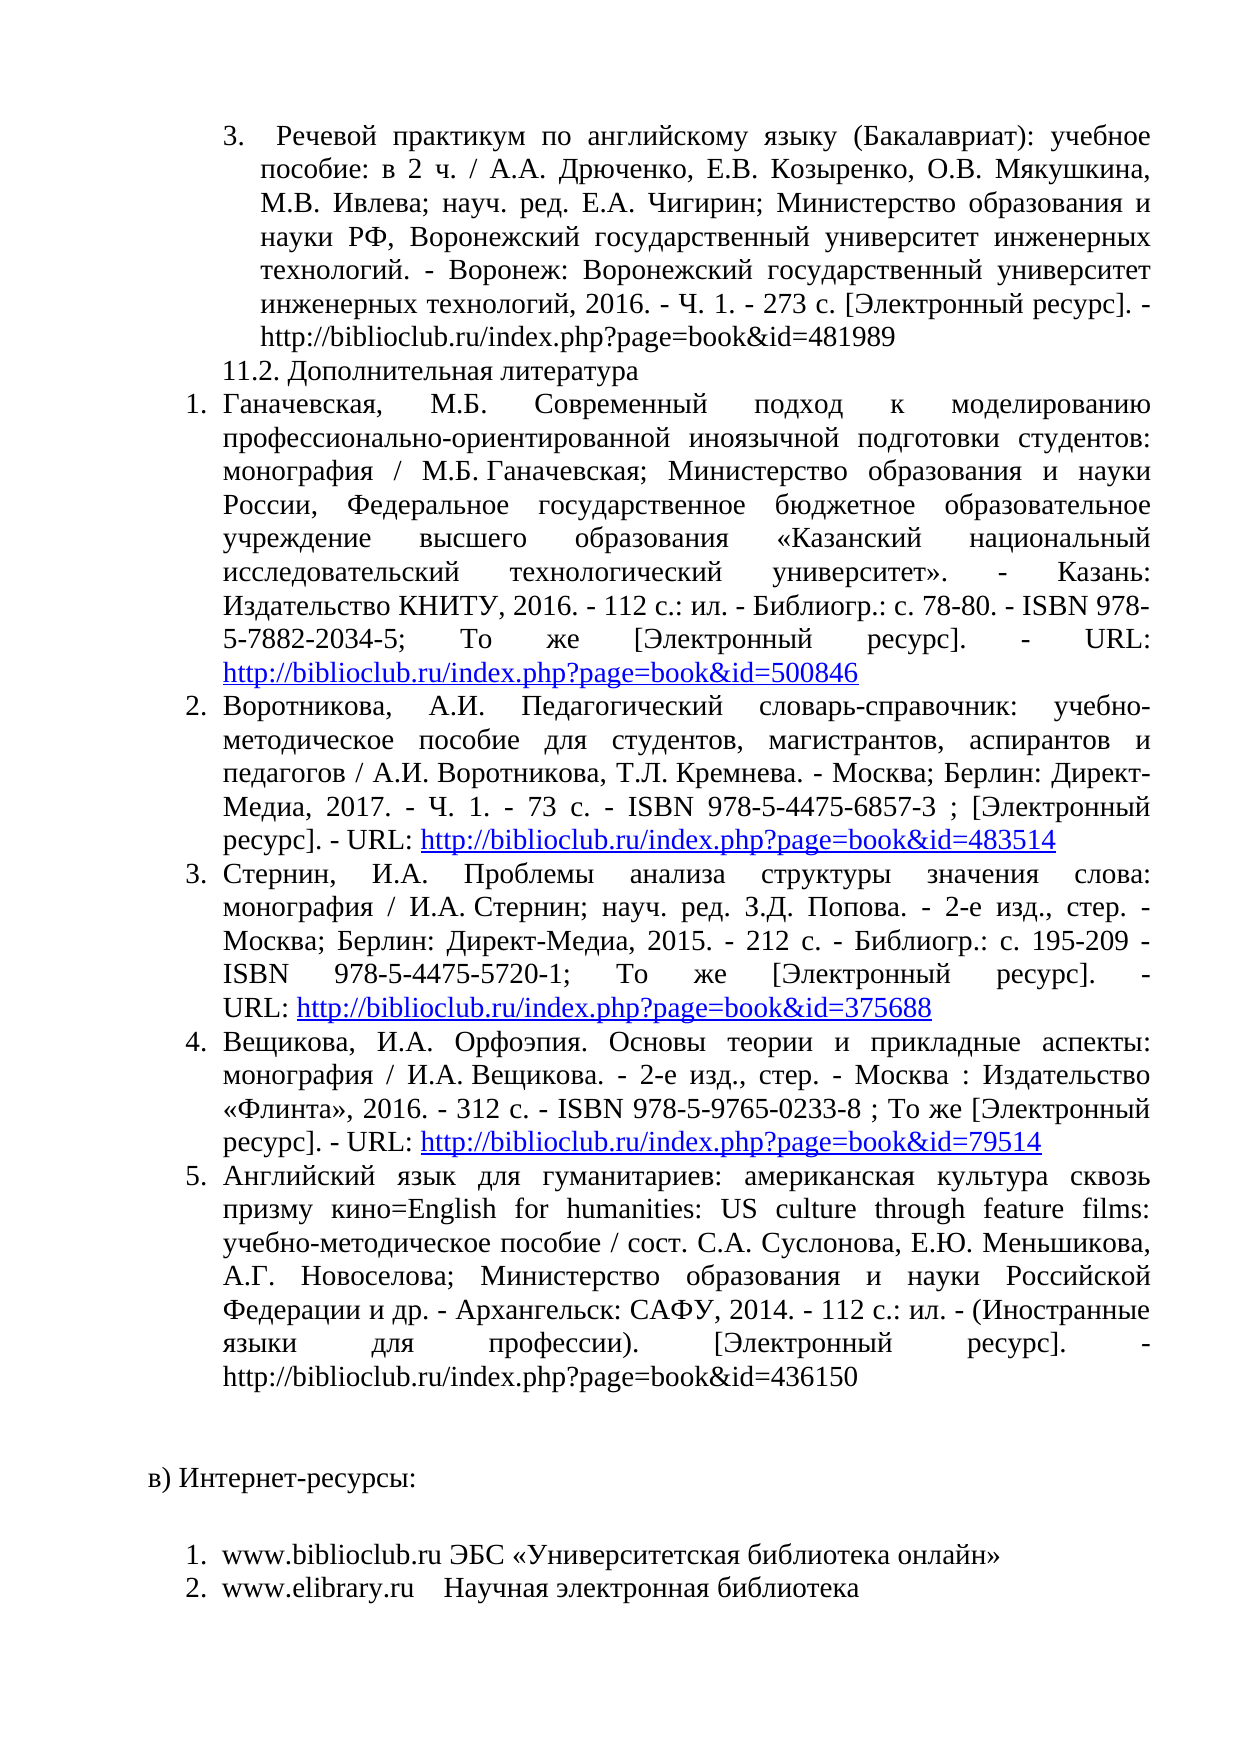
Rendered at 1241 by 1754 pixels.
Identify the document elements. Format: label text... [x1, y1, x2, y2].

text в) Интернет-ресурсы: [148, 1460, 1152, 1493]
list www.elibrary.ru Научная электронная библиотека [185, 1570, 1152, 1604]
list Вещикова, И.А. Орфоэпия. Основы теории и прикладные аспекты: монография / И.А. Вещикова. - 2-е изд., стер. - Москва : Издательство «Флинта», 2016. - 312 с. - ISBN 978-5-9765-0233-8 ; То же [Электронный ресурс]. - URL: http://biblioclub.ru/index.php?page=book&id=79514 [185, 1024, 1152, 1158]
list Ганачевская, М.Б. Современный подход к моделированию профессионально-ориентированной иноязычной подготовки студентов: монография / М.Б. Ганачевская; Министерство образования и науки России, Федеральное государственное бюджетное образовательное учреждение высшего образования «Казанский национальный исследовательский технологический университет». - Казань: Издательство КНИТУ, 2016. - 112 с.: ил. - Библиогр.: с. 78-80. - ISBN 978-5-7882-2034-5; То же [Электронный ресурс]. - URL: http://biblioclub.ru/index.php?page=book&id=500846 [185, 386, 1152, 688]
list Английский язык для гуманитариев: американская культура сквозь призму кино=English for humanities: US culture through feature films: учебно-методическое пособие / сост. С.А. Суслонова, Е.Ю. Меньшикова, А.Г. Новоселова; Министерство образования и науки Российской Федерации и др. - Архангельск: САФУ, 2014. - 112 с.: ил. - (Иностранные языки для профессии). [Электронный ресурс]. - http://biblioclub.ru/index.php?page=book&id=436150 [185, 1158, 1152, 1393]
list www.biblioclub.ru ЭБС «Университетская библиотека онлайн» [185, 1537, 1152, 1570]
list Речевой практикум по английскому языку (Бакалавриат): учебное пособие: в 2 ч. / А.А. Дрюченко, Е.В. Козыренко, О.В. Мякушкина, М.В. Ивлева; науч. ред. Е.А. Чигирин; Министерство образования и науки РФ, Воронежский государственный университет инженерных технологий. - Воронеж: Воронежский государственный университет инженерных технологий, 2016. - Ч. 1. - 273 с. [Электронный ресурс]. - http://biblioclub.ru/index.php?page=book&id=481989 [223, 118, 1152, 353]
list Стернин, И.А. Проблемы анализа структуры значения слова: монография / И.А. Стернин; науч. ред. З.Д. Попова. - 2-е изд., стер. - Москва; Берлин: Директ-Медиа, 2015. - 212 с. - Библиогр.: с. 195-209 - ISBN 978-5-4475-5720-1; То же [Электронный ресурс]. - URL: http://biblioclub.ru/index.php?page=book&id=375688 [185, 856, 1152, 1024]
text 11.2. Дополнительная литература [148, 353, 1152, 386]
list Воротникова, А.И. Педагогический словарь-справочник: учебно-методическое пособие для студентов, магистрантов, аспирантов и педагогов / А.И. Воротникова, Т.Л. Кремнева. - Москва; Берлин: Директ-Медиа, 2017. - Ч. 1. - 73 с. - ISBN 978-5-4475-6857-3 ; [Электронный ресурс]. - URL: http://biblioclub.ru/index.php?page=book&id=483514 [185, 688, 1152, 856]
